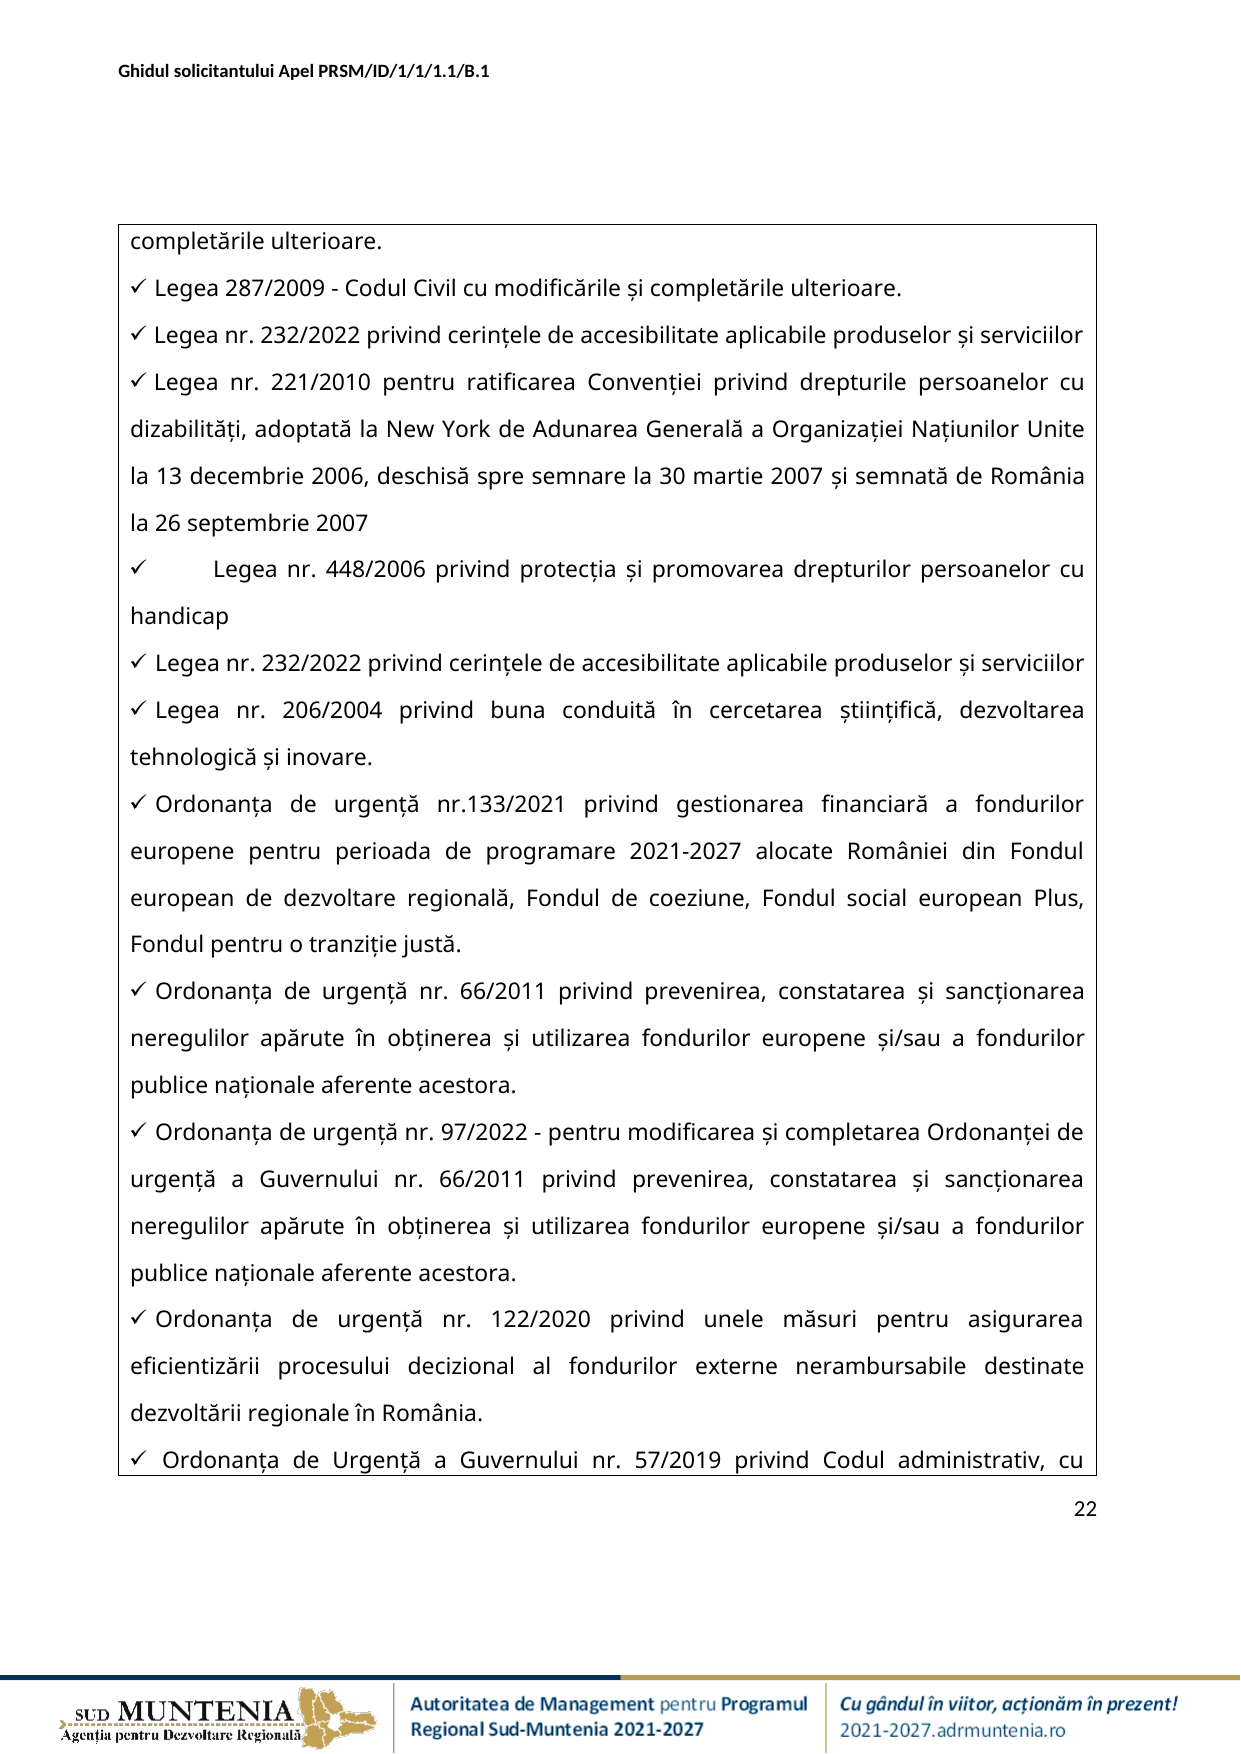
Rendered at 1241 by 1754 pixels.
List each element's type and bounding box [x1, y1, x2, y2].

table_header [119, 225, 1096, 1475]
picture [0, 1675, 1241, 1754]
